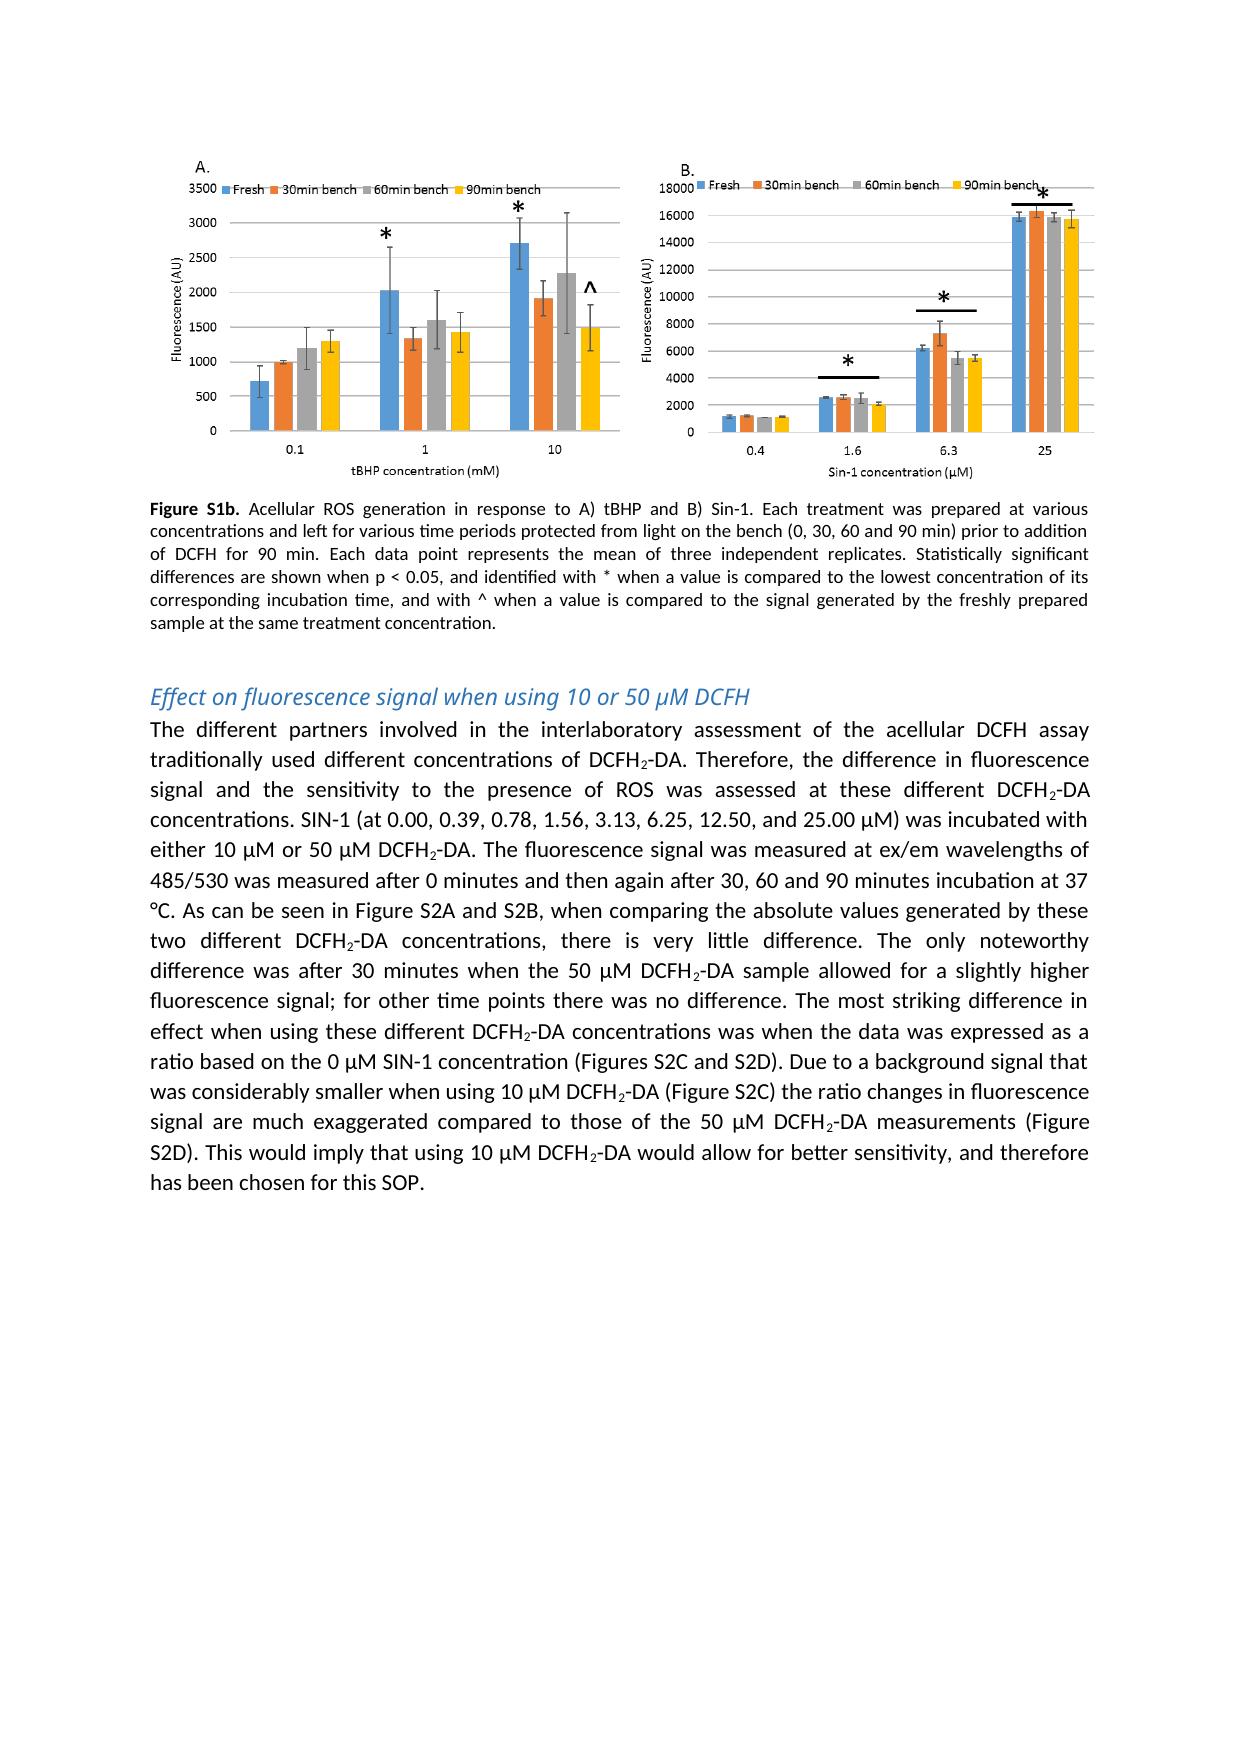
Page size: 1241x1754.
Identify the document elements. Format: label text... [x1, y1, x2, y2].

text Figure S1b. Acellular ROS generation in response to A) tBHP and B) Sin-1. Each treatment was prepared at various concentrations and left for various time periods protected from light on the bench (0, 30, 60 and 90 min) prior to addition of DCFH for 90 min. Each data point represents the mean of three independent replicates. Statistically significant differences are shown when p < 0.05, and identified with * when a value is compared to the lowest concentration of its corresponding incubation time, and with ^ when a value is compared to the signal generated by the freshly prepared sample at the same treatment concentration. [150, 497, 1090, 634]
text The different partners involved in the interlaboratory assessment of the acellular DCFH assay traditionally used different concentrations of DCFH2-DA. Therefore, the difference in fluorescence signal and the sensitivity to the presence of ROS was assessed at these different DCFH2-DA concentrations. SIN-1 (at 0.00, 0.39, 0.78, 1.56, 3.13, 6.25, 12.50, and 25.00 µM) was incubated with either 10 µM or 50 µM DCFH2-DA. The fluorescence signal was measured at ex/em wavelengths of 485/530 was measured after 0 minutes and then again after 30, 60 and 90 minutes incubation at 37 °C. As can be seen in Figure S2A and S2B, when comparing the absolute values generated by these two different DCFH2-DA concentrations, there is very little difference. The only noteworthy difference was after 30 minutes when the 50 µM DCFH2-DA sample allowed for a slightly higher fluorescence signal; for other time points there was no difference. The most striking difference in effect when using these different DCFH2-DA concentrations was when the data was expressed as a ratio based on the 0 µM SIN-1 concentration (Figures S2C and S2D). Due to a background signal that was considerably smaller when using 10 µM DCFH2-DA (Figure S2C) the ratio changes in fluorescence signal are much exaggerated compared to those of the 50 µM DCFH2-DA measurements (Figure S2D). This would imply that using 10 µM DCFH2-DA would allow for better sensitivity, and therefore has been chosen for this SOP. [150, 715, 1090, 1196]
subtitle Effect on fluorescence signal when using 10 or 50 µM DCFH [150, 681, 1090, 712]
picture [150, 150, 1108, 497]
